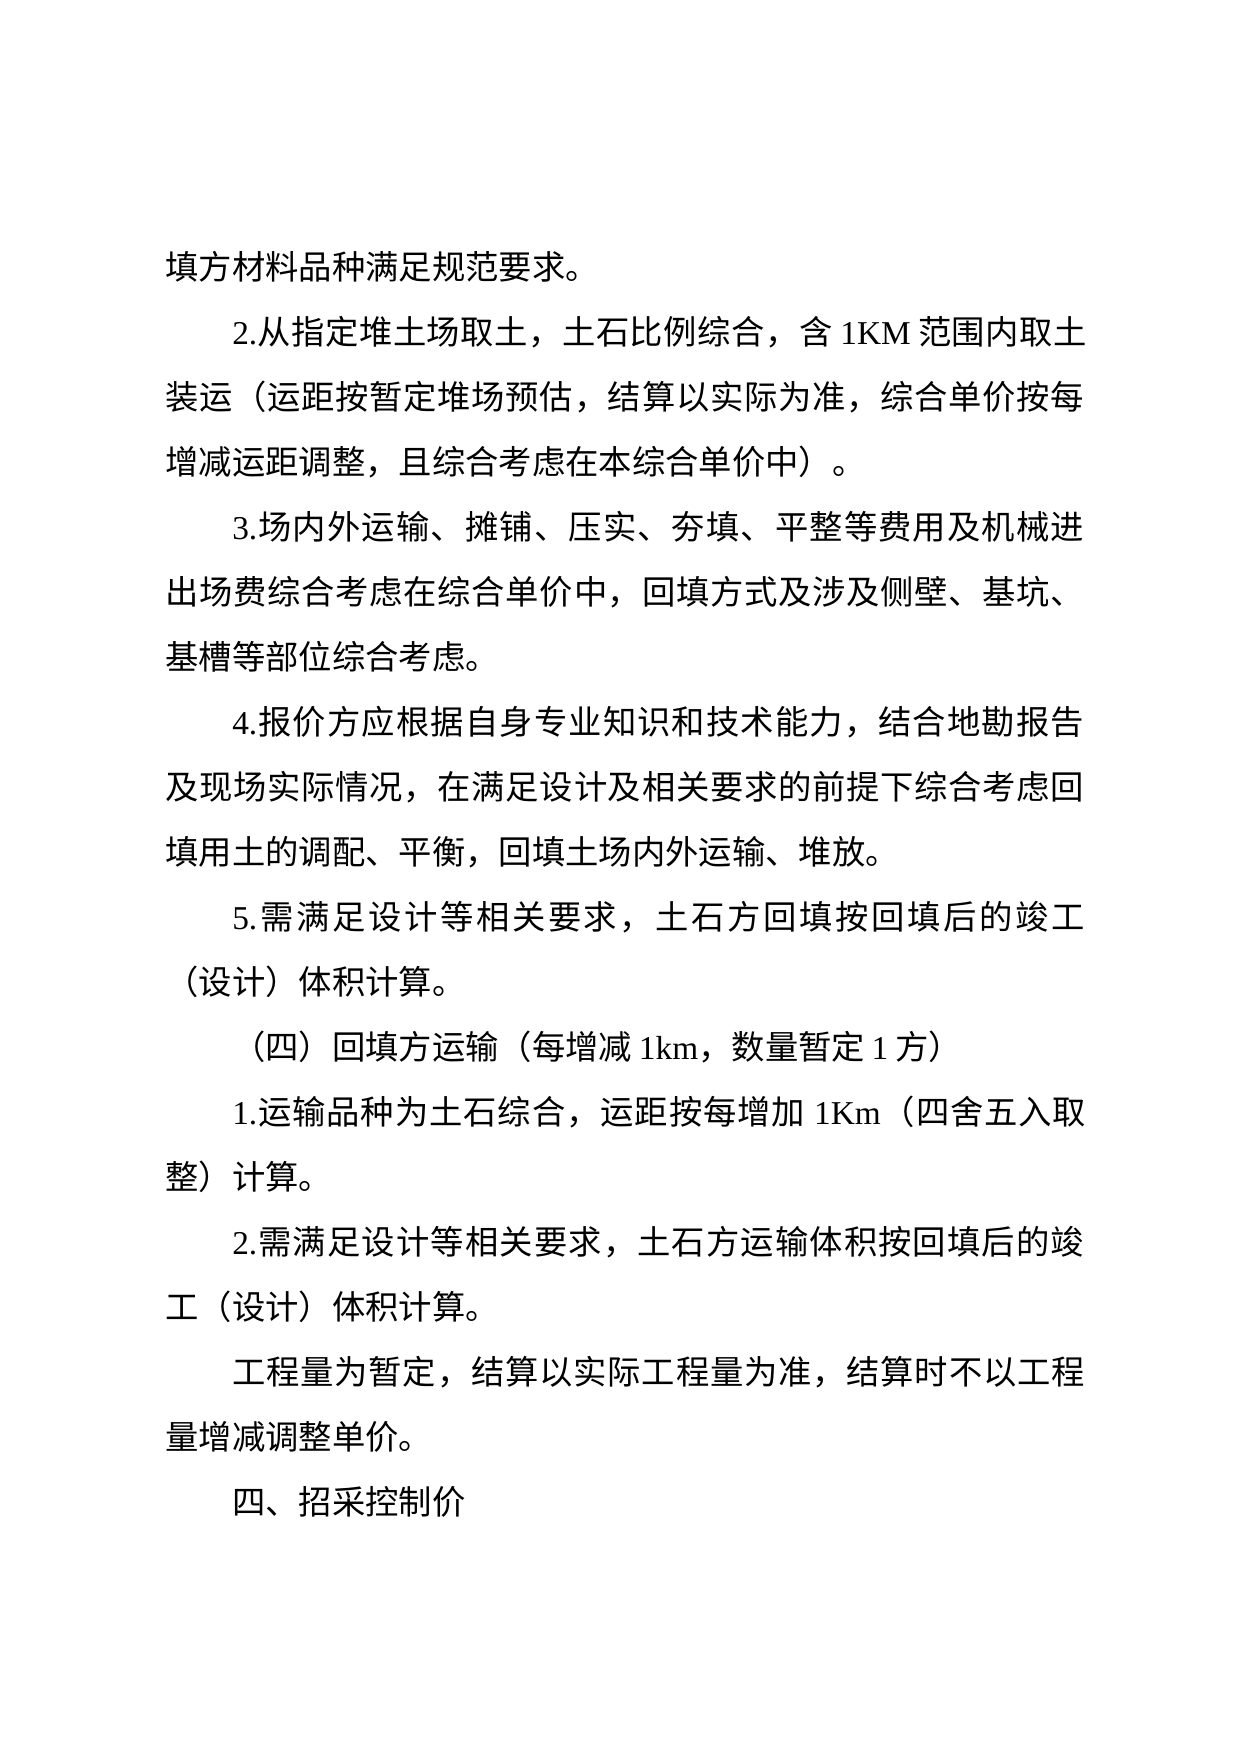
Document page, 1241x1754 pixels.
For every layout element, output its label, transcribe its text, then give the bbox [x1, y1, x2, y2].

list 招采控制价 [165, 1468, 1087, 1533]
text 5.需满足设计等相关要求，土石方回填按回填后的竣工（设计）体积计算。 [165, 883, 1087, 1013]
text 3.场内外运输、摊铺、压实、夯填、平整等费用及机械进出场费综合考虑在综合单价中，回填方式及涉及侧壁、基坑、基槽等部位综合考虑。 [165, 493, 1087, 688]
text 2.从指定堆土场取土，土石比例综合，含1KM范围内取土装运（运距按暂定堆场预估，结算以实际为准，综合单价按每增减运距调整，且综合考虑在本综合单价中）。 [165, 298, 1087, 493]
text 工程量为暂定，结算以实际工程量为准，结算时不以工程量增减调整单价。 [165, 1338, 1087, 1468]
text 2.需满足设计等相关要求，土石方运输体积按回填后的竣工（设计）体积计算。 [165, 1208, 1087, 1338]
text （四）回填方运输（每增减1km，数量暂定1方） [165, 1013, 1087, 1078]
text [165, 233, 1087, 298]
text 1.运输品种为土石综合，运距按每增加1Km（四舍五入取整）计算。 [165, 1078, 1087, 1208]
text 4.报价方应根据自身专业知识和技术能力，结合地勘报告及现场实际情况，在满足设计及相关要求的前提下综合考虑回填用土的调配、平衡，回填土场内外运输、堆放。 [165, 688, 1087, 883]
